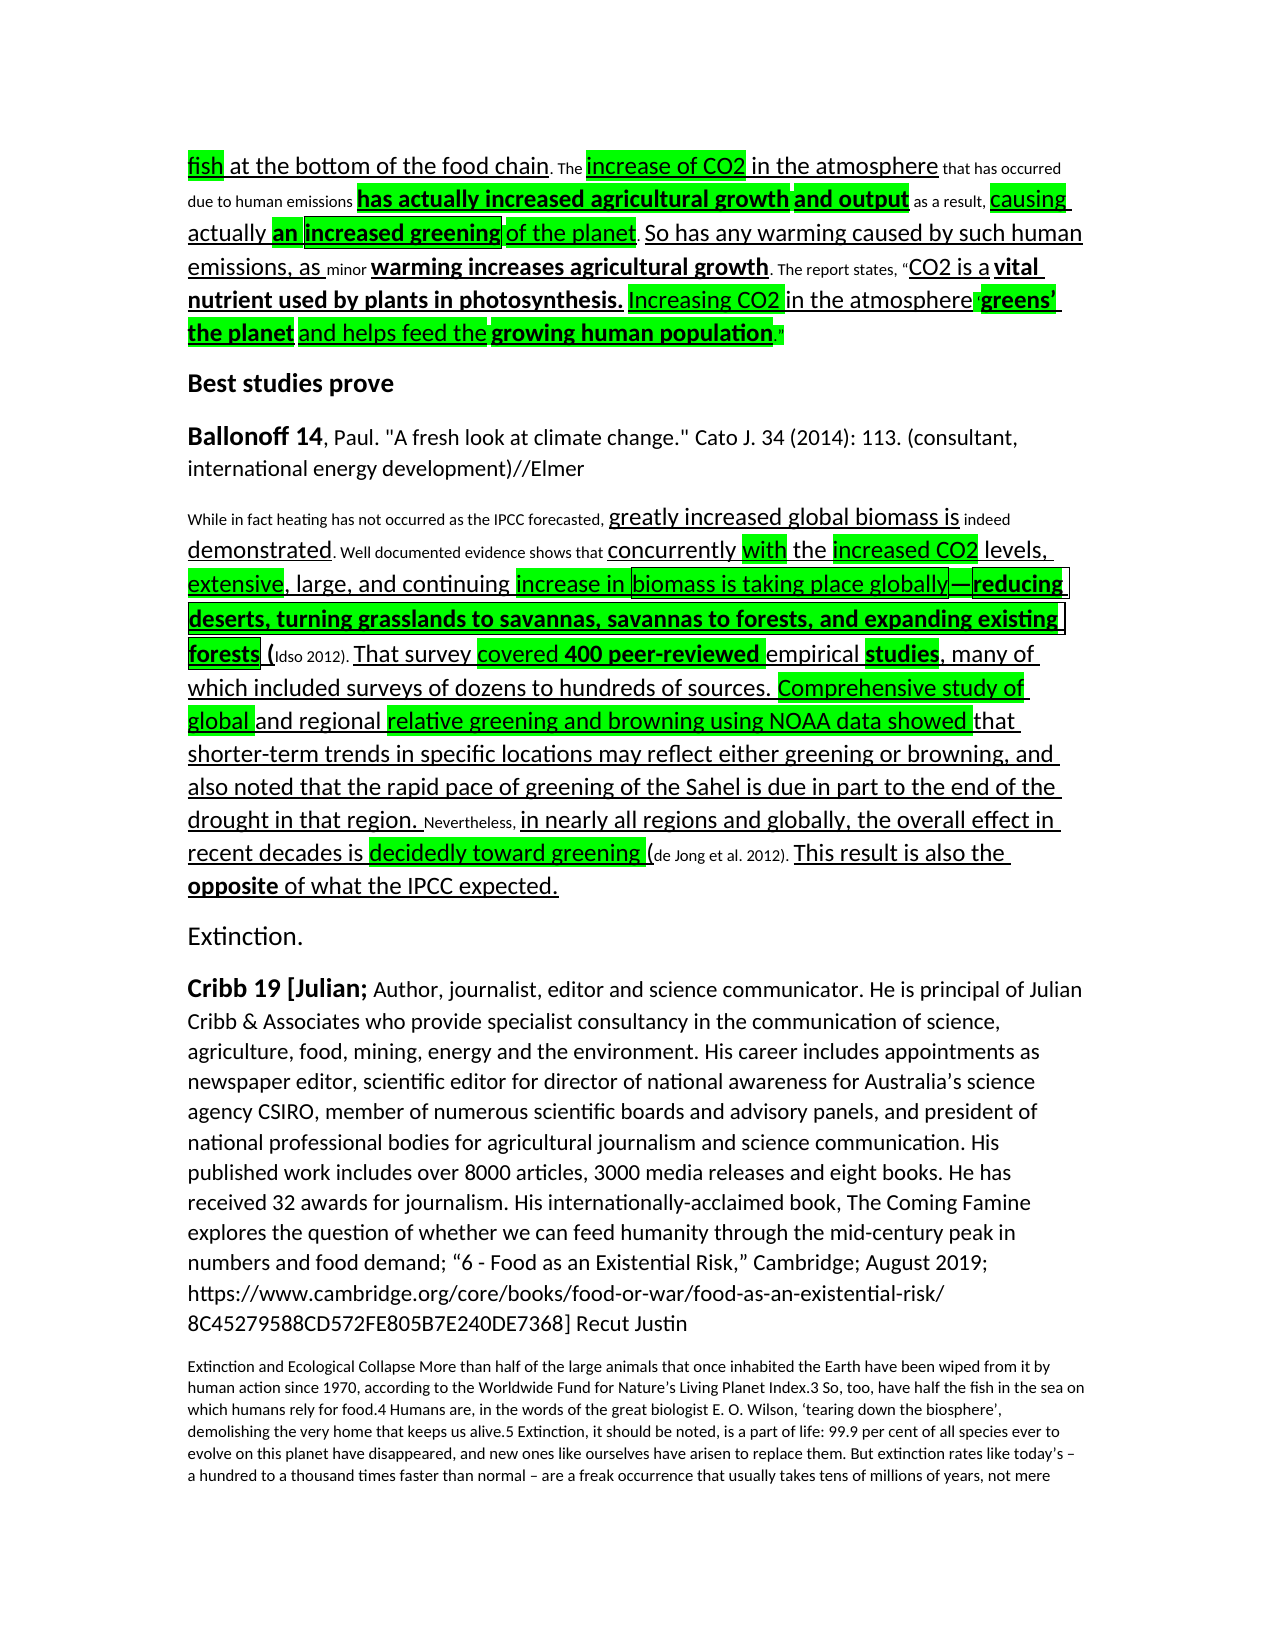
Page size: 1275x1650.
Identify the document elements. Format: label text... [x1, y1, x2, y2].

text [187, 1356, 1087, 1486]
text Ballonoff 14, Paul. "A fresh look at climate change." Cato J. 34 (2014): 113. (consultant, international energy development)//Elmer [187, 419, 1087, 482]
subtitle Extinction. [187, 919, 1087, 952]
text Cribb 19 [Julian; Author, journalist, editor and science communicator. He is principal of Julian Cribb & Associates who provide specialist consultancy in the communication of science, agriculture, food, mining, energy and the environment. His career includes appointments as newspaper editor, scientific editor for director of national awareness for Australia’s science agency CSIRO, member of numerous scientific boards and advisory panels, and president of national professional bodies for agricultural journalism and science communication. His published work includes over 8000 articles, 3000 media releases and eight books. He has received 32 awards for journalism. His internationally-acclaimed book, The Coming Famine explores the question of whether we can feed humanity through the mid-century peak in numbers and food demand; “6 - Food as an Existential Risk,” Cambridge; August 2019; https://www.cambridge.org/core/books/food-or-war/food-as-an-existential-risk/8C45279588CD572FE805B7E240DE7368] Recut Justin [187, 972, 1087, 1337]
subtitle Best studies prove [187, 366, 1087, 399]
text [187, 150, 1087, 347]
text While in fact heating has not occurred as the IPCC forecasted, greatly increased global biomass is indeed demonstrated. Well documented evidence shows that concurrently with the increased CO2 levels, extensive, large, and continuing increase in biomass is taking place globally—reducing deserts, turning grasslands to savannas, savannas to forests, and expanding existing forests (Idso 2012). That survey covered 400 peer-reviewed empirical studies, many of which included surveys of dozens to hundreds of sources. Comprehensive study of global and regional relative greening and browning using NOAA data showed that shorter-term trends in specific locations may reflect either greening or browning, and also noted that the rapid pace of greening of the Sahel is due in part to the end of the drought in that region. Nevertheless, in nearly all regions and globally, the overall effect in recent decades is decidedly toward greening (de Jong et al. 2012). This result is also the opposite of what the IPCC expected. [187, 501, 1087, 900]
